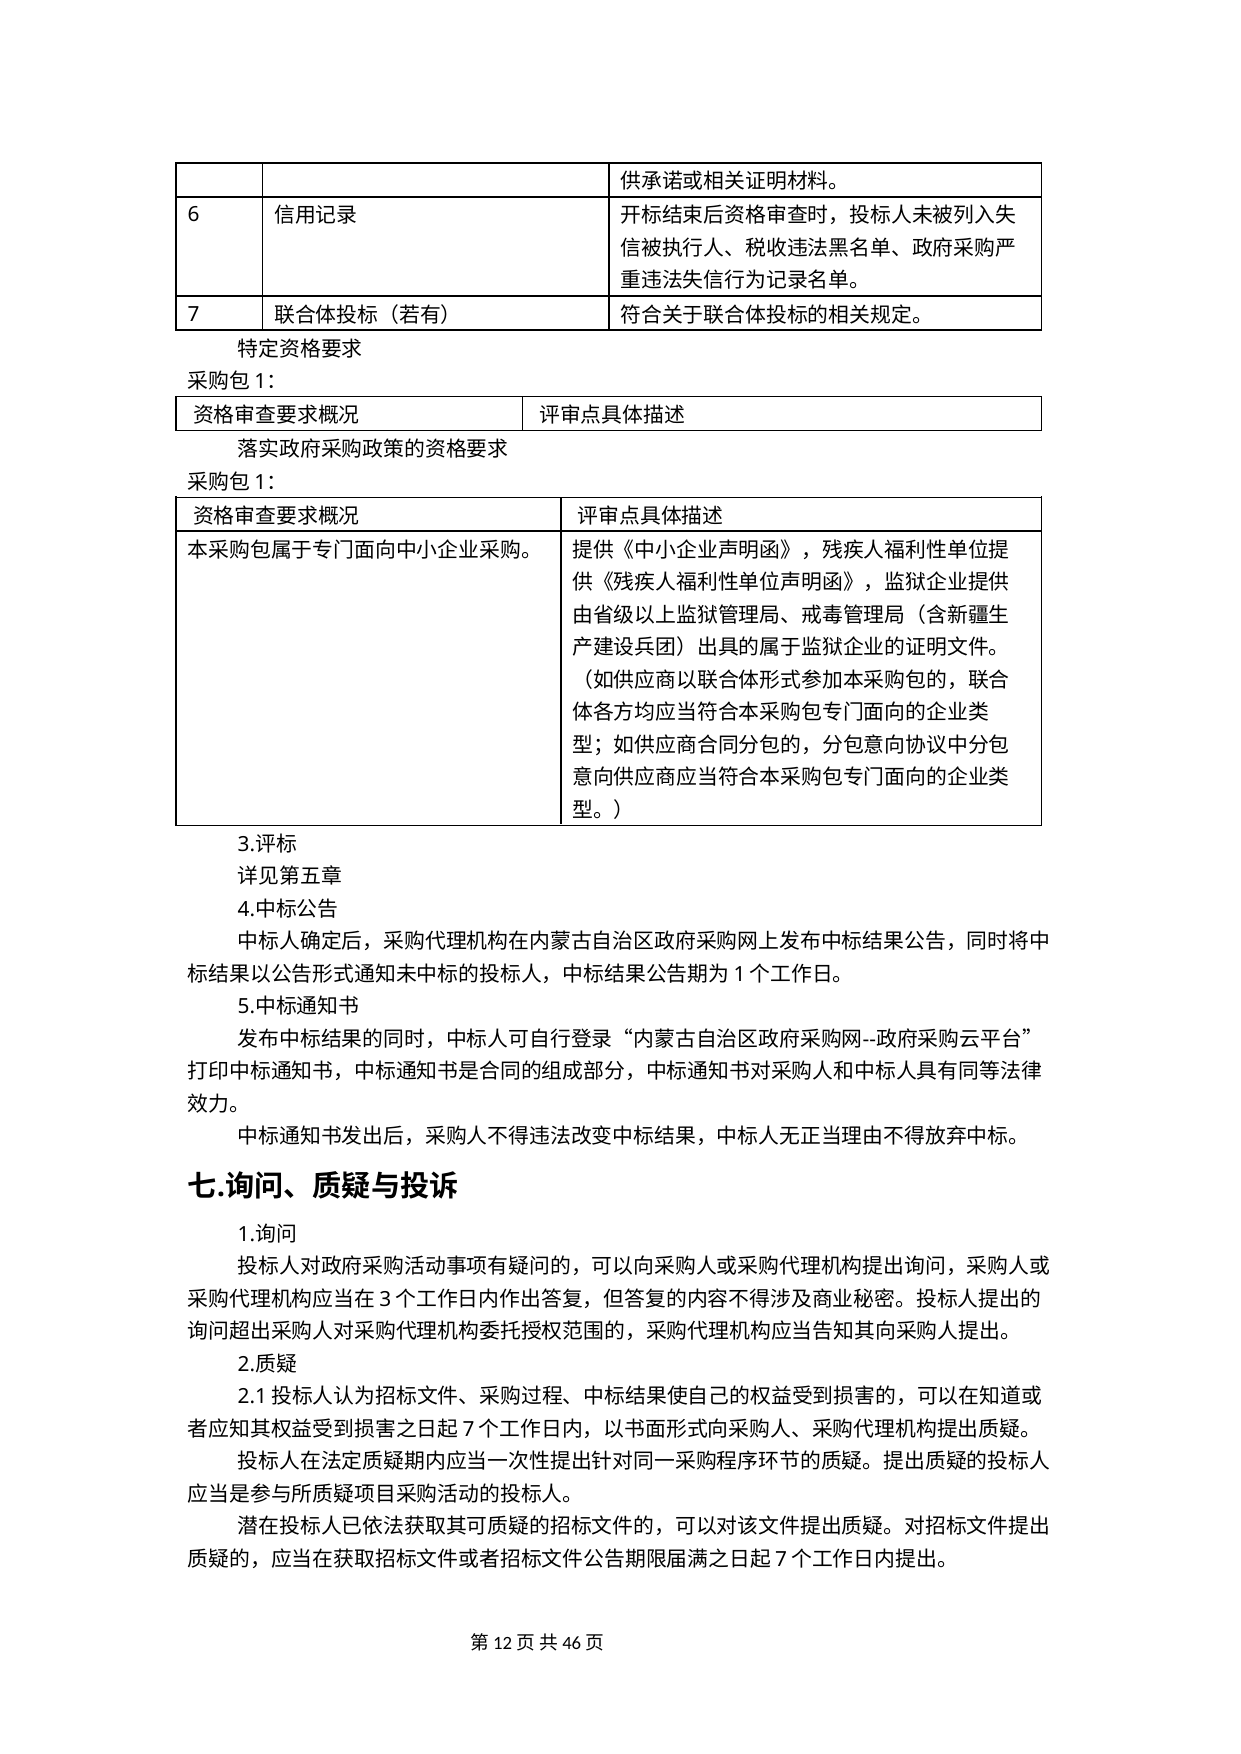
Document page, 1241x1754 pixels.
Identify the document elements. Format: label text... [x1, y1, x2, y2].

table_cell 信用记录 [263, 198, 608, 295]
text 投标人对政府采购活动事项有疑问的，可以向采购人或采购代理机构提出询问，采购人或采购代理机构应当在3个工作日内作出答复，但答复的内容不得涉及商业秘密。投标人提出的询问超出采购人对采购代理机构委托授权范围的，采购代理机构应当告知其向采购人提出。 [187, 1248, 1053, 1346]
table_header 评审点具体描述 [523, 397, 1041, 430]
text 投标人在法定质疑期内应当一次性提出针对同一采购程序环节的质疑。提出质疑的投标人应当是参与所质疑项目采购活动的投标人。 [187, 1443, 1053, 1508]
table_header 资格审查要求概况 [177, 498, 560, 530]
table_cell 6 [177, 198, 262, 295]
text 1.询问 [187, 1216, 1053, 1248]
table_header 评审点具体描述 [562, 498, 1041, 530]
table_cell 5 [177, 164, 262, 196]
text 详见第五章 [187, 858, 1053, 891]
text 2.质疑 [187, 1346, 1053, 1378]
text 潜在投标人已依法获取其可质疑的招标文件的，可以对该文件提出质疑。对招标文件提出质疑的，应当在获取招标文件或者招标文件公告期限届满之日起7个工作日内提出。 [187, 1508, 1053, 1573]
text 采购包1： [187, 464, 1053, 496]
table_cell 开标结束后资格审查时，投标人未被列入失信被执行人、税收违法黑名单、政府采购严重违法失信行为记录名单。 [610, 198, 1041, 295]
table_header 资格审查要求概况 [177, 397, 522, 430]
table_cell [263, 164, 608, 196]
text 发布中标结果的同时，中标人可自行登录“内蒙古自治区政府采购网--政府采购云平台”打印中标通知书，中标通知书是合同的组成部分，中标通知书对采购人和中标人具有同等法律效力。 [187, 1021, 1053, 1118]
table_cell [610, 164, 1041, 196]
table_cell 联合体投标（若有） [263, 297, 608, 329]
table_cell 7 [177, 297, 262, 329]
text 5.中标通知书 [187, 988, 1053, 1021]
table_cell 本采购包属于专门面向中小企业采购。 [177, 532, 560, 824]
text 2.1投标人认为招标文件、采购过程、中标结果使自己的权益受到损害的，可以在知道或者应知其权益受到损害之日起7个工作日内，以书面形式向采购人、采购代理机构提出质疑。 [187, 1378, 1053, 1443]
text 中标通知书发出后，采购人不得违法改变中标结果，中标人无正当理由不得放弃中标。 [187, 1118, 1053, 1151]
text 3.评标 [187, 826, 1053, 858]
table_cell 符合关于联合体投标的相关规定。 [610, 297, 1041, 329]
text 4.中标公告 [187, 891, 1053, 923]
text 采购包1： [187, 363, 1053, 396]
text 特定资格要求 [187, 331, 1053, 363]
text 七.询问、质疑与投诉 [187, 1151, 1053, 1216]
table_cell 提供《中小企业声明函》，残疾人福利性单位提供《残疾人福利性单位声明函》，监狱企业提供由省级以上监狱管理局、戒毒管理局（含新疆生产建设兵团）出具的属于监狱企业的证明文件。（如供应商以联合体形式参加本采购包的，联合体各方均应当符合本采购包专门面向的企业类型；如供应商合同分包的，分包意向协议中分包意向供应商应当符合本采购包专门面向的企业类型。） [562, 532, 1041, 824]
text 落实政府采购政策的资格要求 [187, 431, 1053, 464]
text 中标人确定后，采购代理机构在内蒙古自治区政府采购网上发布中标结果公告，同时将中标结果以公告形式通知未中标的投标人，中标结果公告期为1个工作日。 [187, 923, 1053, 988]
